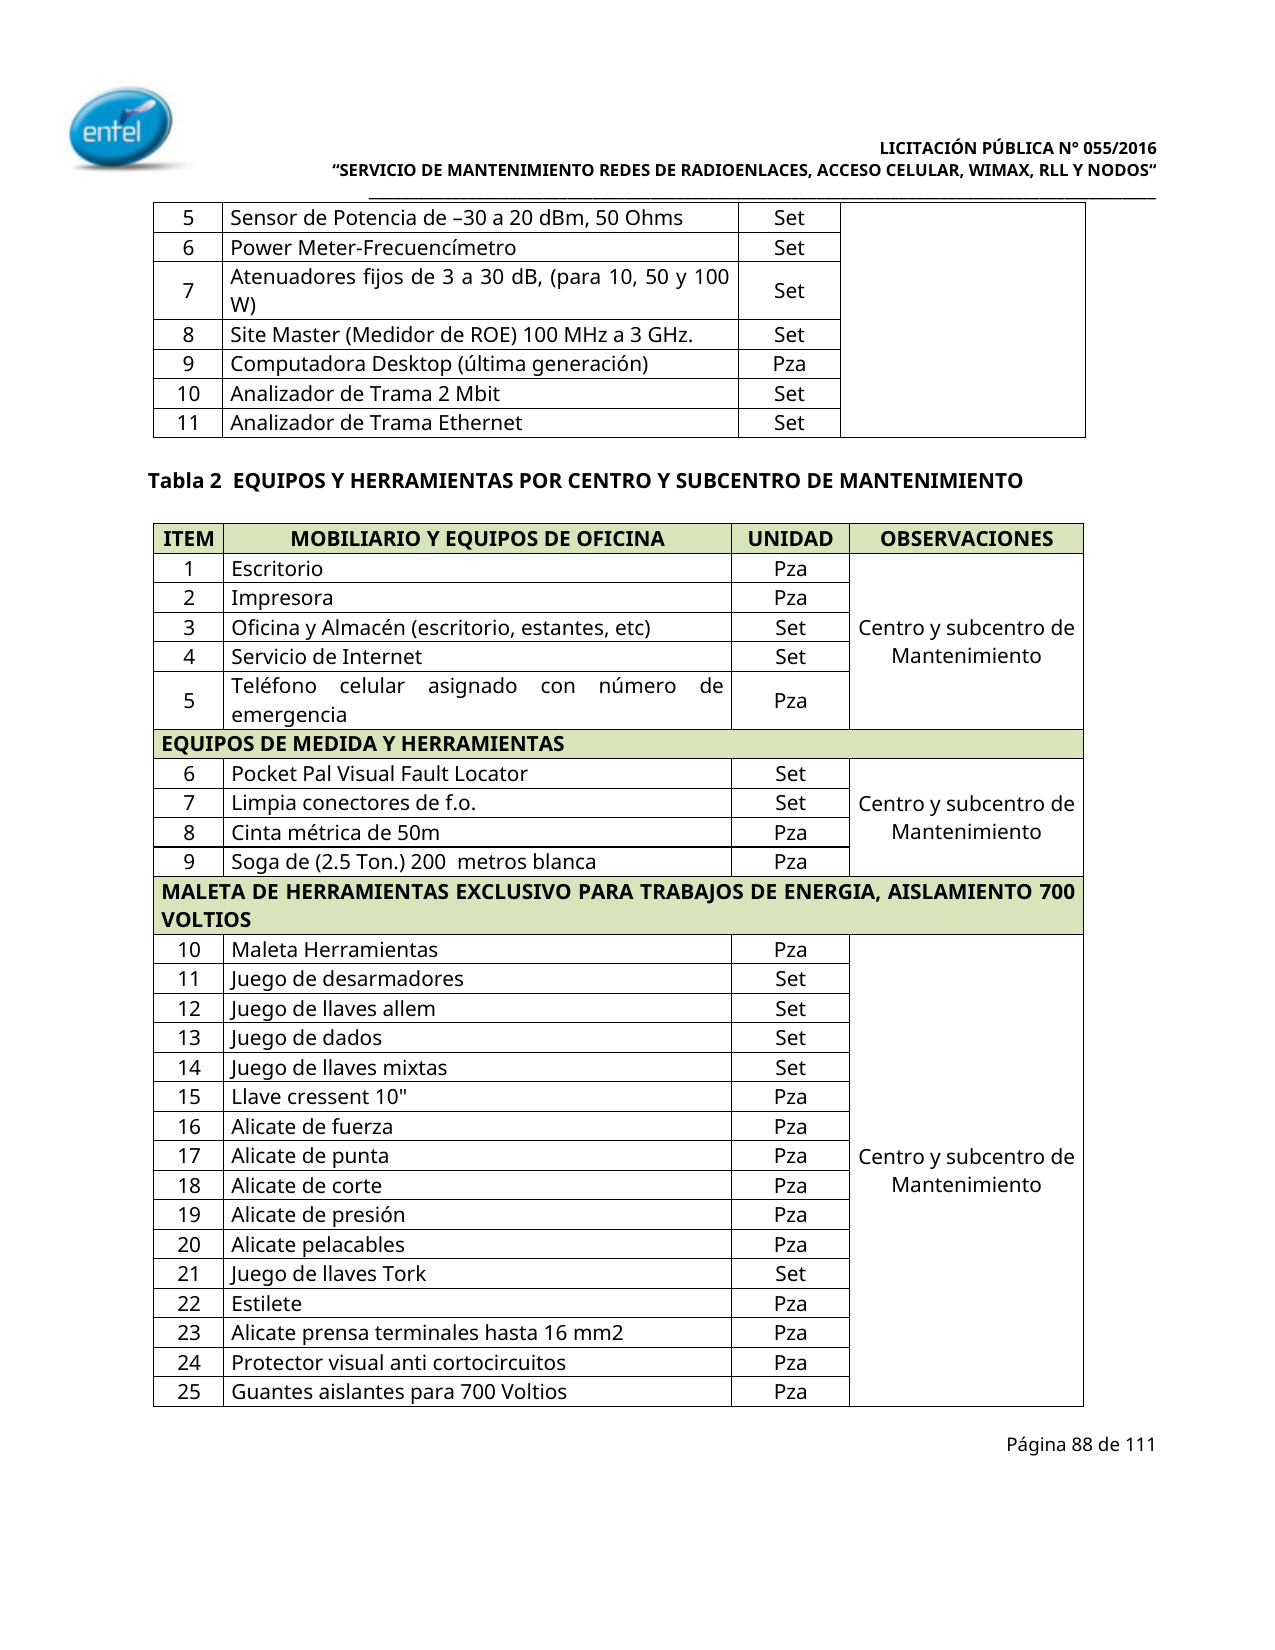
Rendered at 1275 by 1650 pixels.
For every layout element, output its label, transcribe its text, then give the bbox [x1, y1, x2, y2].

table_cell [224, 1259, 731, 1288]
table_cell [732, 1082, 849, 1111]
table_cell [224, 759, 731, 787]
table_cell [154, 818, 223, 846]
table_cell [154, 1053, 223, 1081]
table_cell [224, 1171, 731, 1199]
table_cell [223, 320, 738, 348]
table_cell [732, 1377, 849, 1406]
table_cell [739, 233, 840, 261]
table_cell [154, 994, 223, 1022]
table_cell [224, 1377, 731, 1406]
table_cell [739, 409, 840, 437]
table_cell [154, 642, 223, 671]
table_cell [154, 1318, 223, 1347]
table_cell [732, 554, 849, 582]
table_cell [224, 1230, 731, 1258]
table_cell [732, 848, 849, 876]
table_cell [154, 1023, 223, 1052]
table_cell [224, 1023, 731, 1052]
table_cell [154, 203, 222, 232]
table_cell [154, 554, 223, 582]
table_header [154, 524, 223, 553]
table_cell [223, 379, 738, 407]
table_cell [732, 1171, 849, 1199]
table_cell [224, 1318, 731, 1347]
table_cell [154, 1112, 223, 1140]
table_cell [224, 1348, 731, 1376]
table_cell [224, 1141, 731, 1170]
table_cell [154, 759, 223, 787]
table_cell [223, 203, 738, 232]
picture [53, 80, 196, 178]
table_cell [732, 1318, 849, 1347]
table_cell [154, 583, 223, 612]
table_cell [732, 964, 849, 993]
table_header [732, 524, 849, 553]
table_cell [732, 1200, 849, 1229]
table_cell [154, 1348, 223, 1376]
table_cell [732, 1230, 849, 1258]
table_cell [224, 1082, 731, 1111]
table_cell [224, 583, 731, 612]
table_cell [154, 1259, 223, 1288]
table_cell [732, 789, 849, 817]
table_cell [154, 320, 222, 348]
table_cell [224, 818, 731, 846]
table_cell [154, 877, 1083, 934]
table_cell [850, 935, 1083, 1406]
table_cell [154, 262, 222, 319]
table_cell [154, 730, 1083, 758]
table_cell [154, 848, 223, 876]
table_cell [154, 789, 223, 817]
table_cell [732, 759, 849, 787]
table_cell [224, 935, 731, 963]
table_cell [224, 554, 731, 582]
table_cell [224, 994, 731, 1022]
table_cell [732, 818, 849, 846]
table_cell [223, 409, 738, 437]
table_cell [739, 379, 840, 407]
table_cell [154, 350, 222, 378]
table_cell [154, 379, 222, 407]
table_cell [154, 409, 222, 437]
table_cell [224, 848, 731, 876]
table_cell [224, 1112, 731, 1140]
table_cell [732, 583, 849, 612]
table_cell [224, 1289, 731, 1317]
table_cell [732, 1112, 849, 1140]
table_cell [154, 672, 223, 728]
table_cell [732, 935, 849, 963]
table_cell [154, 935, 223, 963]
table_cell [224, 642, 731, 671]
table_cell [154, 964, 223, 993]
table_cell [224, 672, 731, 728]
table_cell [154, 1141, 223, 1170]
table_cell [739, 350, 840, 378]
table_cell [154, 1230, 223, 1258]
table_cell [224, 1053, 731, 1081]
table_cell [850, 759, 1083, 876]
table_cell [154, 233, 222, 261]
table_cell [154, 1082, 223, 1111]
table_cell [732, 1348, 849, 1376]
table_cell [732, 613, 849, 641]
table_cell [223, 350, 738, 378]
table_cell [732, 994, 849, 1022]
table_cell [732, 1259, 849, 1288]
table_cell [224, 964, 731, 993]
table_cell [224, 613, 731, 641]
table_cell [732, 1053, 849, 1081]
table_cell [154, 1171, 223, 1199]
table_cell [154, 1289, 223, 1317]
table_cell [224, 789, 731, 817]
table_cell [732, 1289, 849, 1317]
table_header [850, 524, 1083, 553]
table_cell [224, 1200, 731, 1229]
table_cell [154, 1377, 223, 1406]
text Tabla 2 EQUIPOS Y HERRAMIENTAS POR CENTRO Y SUBCENTRO DE MANTENIMIENTO [148, 466, 1157, 495]
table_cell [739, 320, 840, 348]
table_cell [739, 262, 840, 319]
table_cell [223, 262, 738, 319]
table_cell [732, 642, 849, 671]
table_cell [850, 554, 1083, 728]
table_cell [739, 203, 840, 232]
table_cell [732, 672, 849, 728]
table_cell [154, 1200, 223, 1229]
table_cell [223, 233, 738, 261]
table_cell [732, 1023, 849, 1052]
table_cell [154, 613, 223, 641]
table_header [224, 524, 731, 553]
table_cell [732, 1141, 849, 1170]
